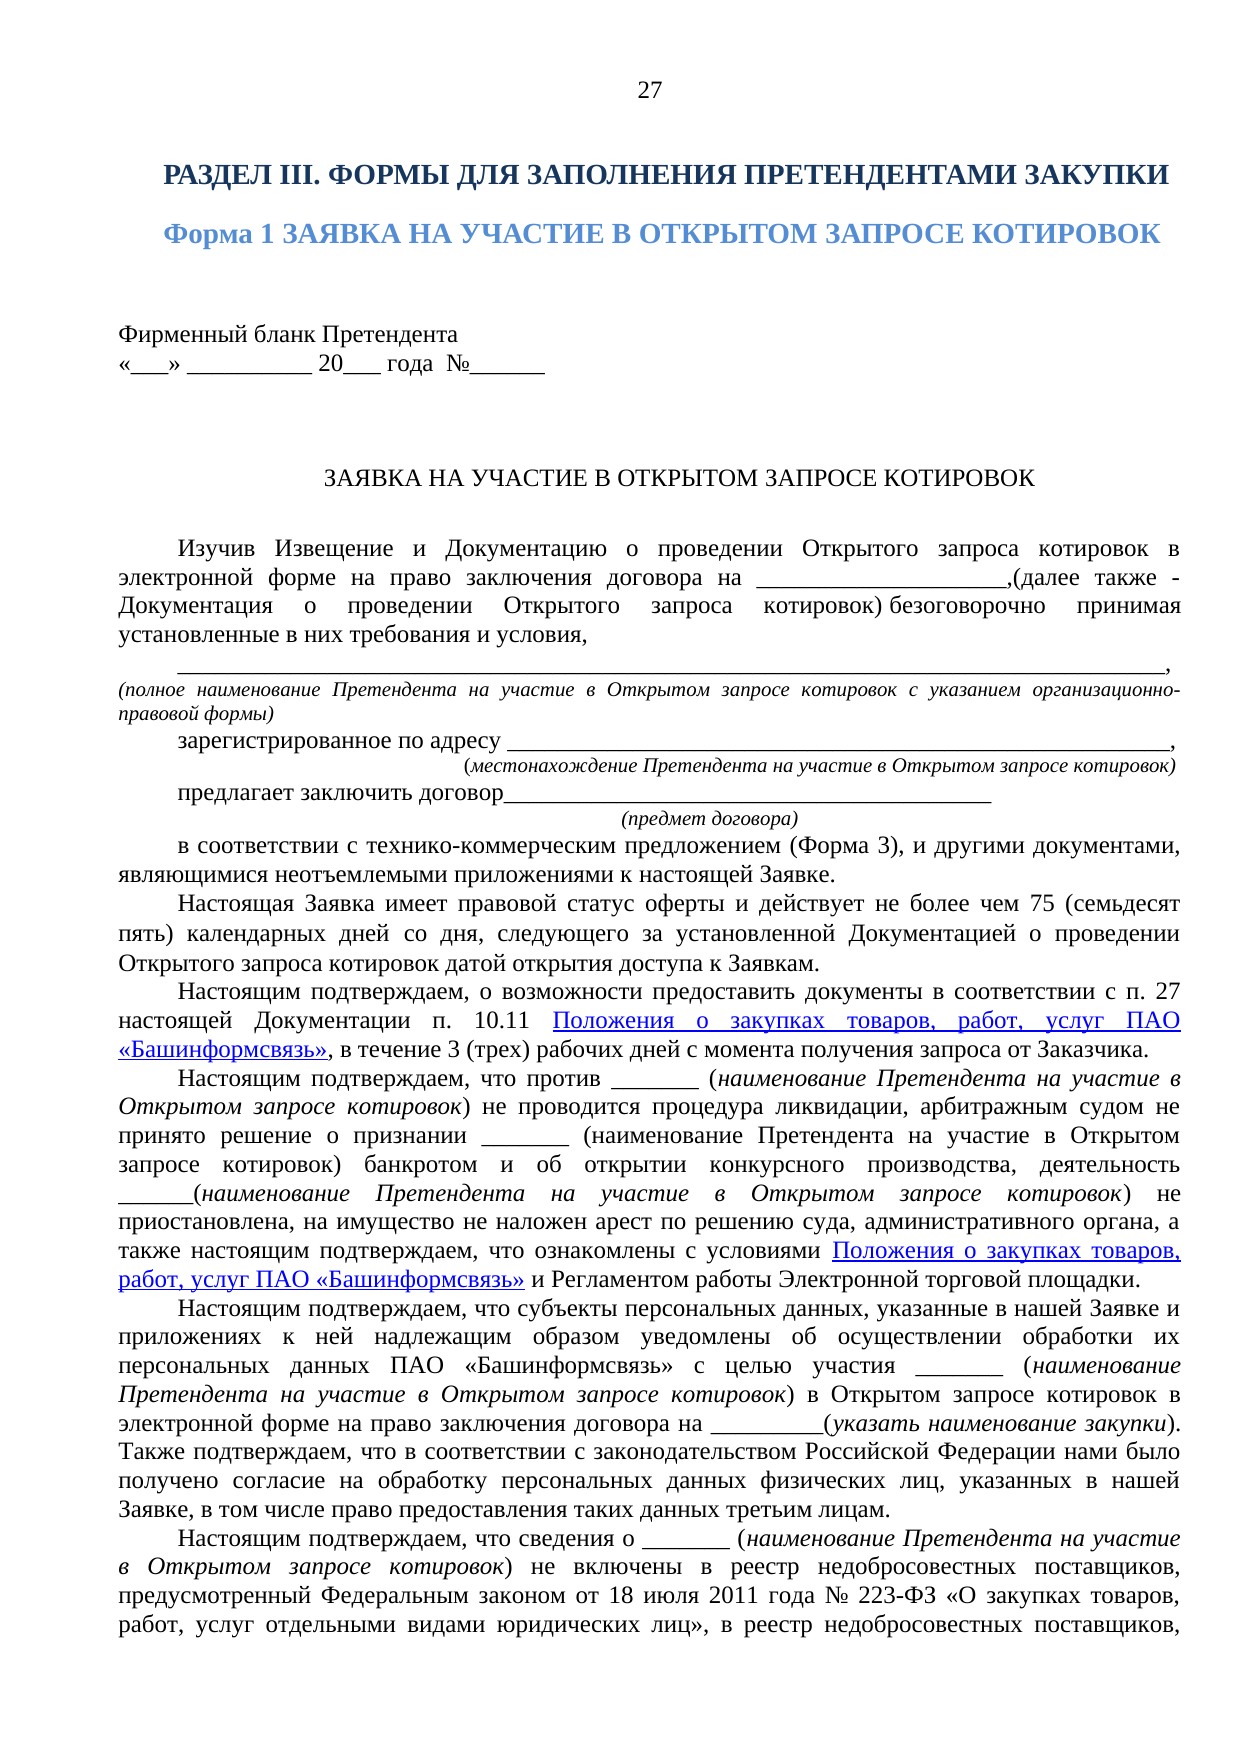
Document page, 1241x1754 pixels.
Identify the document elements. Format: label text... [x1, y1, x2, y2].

text ЗАЯВКА НА УЧАСТИЕ В ОТКРЫТОМ ЗАПРОСЕ КОТИРОВОК [118, 463, 1181, 492]
subtitle РАЗДЕЛ III. ФОРМЫ ДЛЯ ЗАПОЛНЕНИЯ ПРЕТЕНДЕНТАМИ ЗАКУПКИ [163, 157, 1181, 191]
text _______________________________________________________________________________, (полное наименование Претендента на участие в Открытом запросе котировок с указанием организационно-правовой формы) [118, 648, 1181, 725]
text Настоящим подтверждаем, что субъекты персональных данных, указанные в нашей Заявке и приложениях к ней надлежащим образом уведомлены об осуществлении обработки их персональных данных ПАО «Башинформсвязь» с целью участия _______ (наименование Претендента на участие в Открытом запросе котировок) в Открытом запросе котировок в электронной форме на право заключения договора на _________(указать наименование закупки). Также подтверждаем, что в соответствии с законодательством Российской Федерации нами было получено согласие на обработку персональных данных физических лиц, указанных в нашей Заявке, в том числе право предоставления таких данных третьим лицам. [118, 1293, 1181, 1523]
text Настоящим подтверждаем, что против _______ (наименование Претендента на участие в Открытом запросе котировок) не проводится процедура ликвидации, арбитражным судом не принято решение о признании _______ (наименование Претендента на участие в Открытом запросе котировок) банкротом и об открытии конкурсного производства, деятельность ______(наименование Претендента на участие в Открытом запросе котировок) не приостановлена, на имущество не наложен арест по решению суда, административного органа, а также настоящим подтверждаем, что ознакомлены с условиями Положения о закупках товаров, работ, услуг ПАО «Башинформсвязь» и Регламентом работы Электронной торговой площадки. [118, 1063, 1181, 1293]
subtitle Форма 1 ЗАЯВКА НА УЧАСТИЕ В ОТКРЫТОМ ЗАПРОСЕ КОТИРОВОК [163, 216, 1181, 249]
text «___» __________ 20___ года №______ [118, 348, 1181, 377]
text Изучив Извещение и Документацию о проведении Открытого запроса котировок в электронной форме на право заключения договора на ____________________,(далее также - Документация о проведении Открытого запроса котировок) безоговорочно принимая установленные в них требования и условия, [118, 533, 1181, 648]
text в соответствии с технико-коммерческим предложением (Форма 3), и другими документами, являющимися неотъемлемыми приложениями к настоящей Заявке. [118, 830, 1181, 888]
text предлагает заключить договор_______________________________________ [118, 777, 1181, 806]
text Настоящим подтверждаем, о возможности предоставить документы в соответствии с п. 27 настоящей Документации п. 10.11 Положения о закупках товаров, работ, услуг ПАО «Башинформсвязь», в течение 3 (трех) рабочих дней с момента получения запроса от Заказчика. [118, 976, 1181, 1063]
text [118, 1523, 1181, 1638]
text (предмет договора) [118, 806, 1181, 830]
text Настоящая Заявка имеет правовой статус оферты и действует не более чем 75 (семьдесят пять) календарных дней со дня, следующего за установленной Документацией о проведении Открытого запроса котировок датой открытия доступа к Заявкам. [118, 888, 1181, 976]
text (местонахождение Претендента на участие в Открытом запросе котировок) [118, 753, 1181, 777]
text зарегистрированное по адресу _____________________________________________________, [118, 725, 1181, 753]
text Фирменный бланк Претендента [118, 319, 1181, 348]
